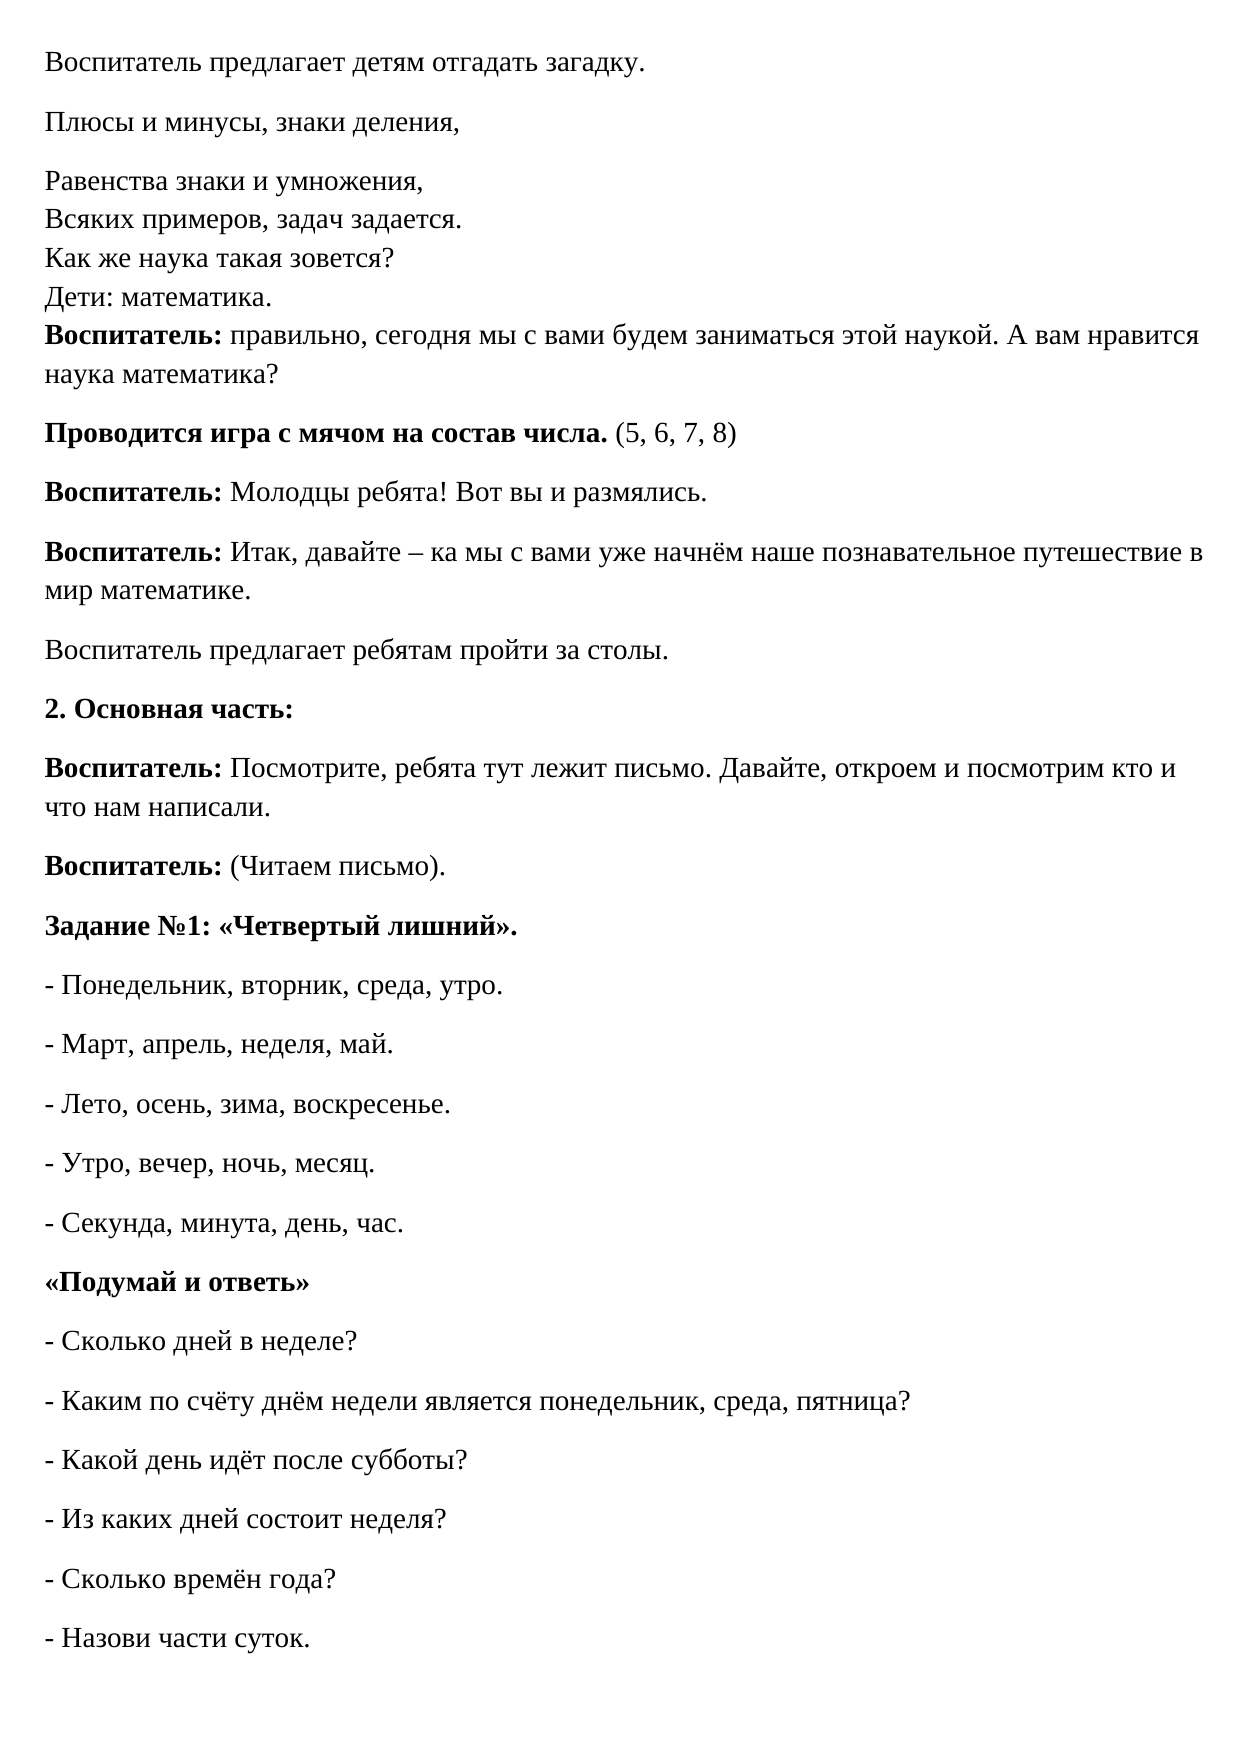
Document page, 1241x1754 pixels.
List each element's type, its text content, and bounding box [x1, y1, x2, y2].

text - Март, апрель, неделя, май. [44, 1027, 1211, 1060]
text - Сколько дней в неделе? [44, 1323, 1211, 1357]
text Дети: математика. [44, 279, 1211, 312]
text Воспитатель: Итак, давайте – ка мы с вами уже начнём наше познавательное путешествие в мир математике. [44, 534, 1211, 606]
text - Секунда, минута, день, час. [44, 1205, 1211, 1238]
text Воспитатель предлагает детям отгадать загадку. [44, 44, 1211, 78]
text Плюсы и минусы, знаки деления, [44, 104, 1211, 137]
text Воспитатель предлагает ребятам пройти за столы. [44, 632, 1211, 665]
text Как же наука такая зовется? [44, 240, 1211, 274]
text Равенства знаки и умножения, [44, 163, 1211, 197]
text 2. Основная часть: [44, 691, 1211, 725]
text Воспитатель: Посмотрите, ребята тут лежит письмо. Давайте, откроем и посмотрим кто и что нам написали. [44, 751, 1211, 823]
text - Из каких дней состоит неделя? [44, 1502, 1211, 1535]
text Проводится игра с мячом на состав числа. (5, 6, 7, 8) [44, 415, 1211, 449]
text - Утро, вечер, ночь, месяц. [44, 1145, 1211, 1179]
text - Какой день идёт после субботы? [44, 1442, 1211, 1476]
text Задание №1: «Четвертый лишний». [44, 908, 1211, 941]
text «Подумай и ответь» [44, 1264, 1211, 1298]
text Воспитатель: правильно, сегодня мы с вами будем заниматься этой наукой. А вам нравится наука математика? [44, 317, 1211, 389]
text Воспитатель: (Читаем письмо). [44, 848, 1211, 882]
text - Сколько времён года? [44, 1561, 1211, 1594]
text Воспитатель: Молодцы ребята! Вот вы и размялись. [44, 474, 1211, 508]
text - Понедельник, вторник, среда, утро. [44, 967, 1211, 1001]
text - Каким по счёту днём недели является понедельник, среда, пятница? [44, 1383, 1211, 1416]
text - Назови части суток. [44, 1620, 1211, 1654]
text Всяких примеров, задач задается. [44, 202, 1211, 235]
text - Лето, осень, зима, воскресенье. [44, 1086, 1211, 1119]
